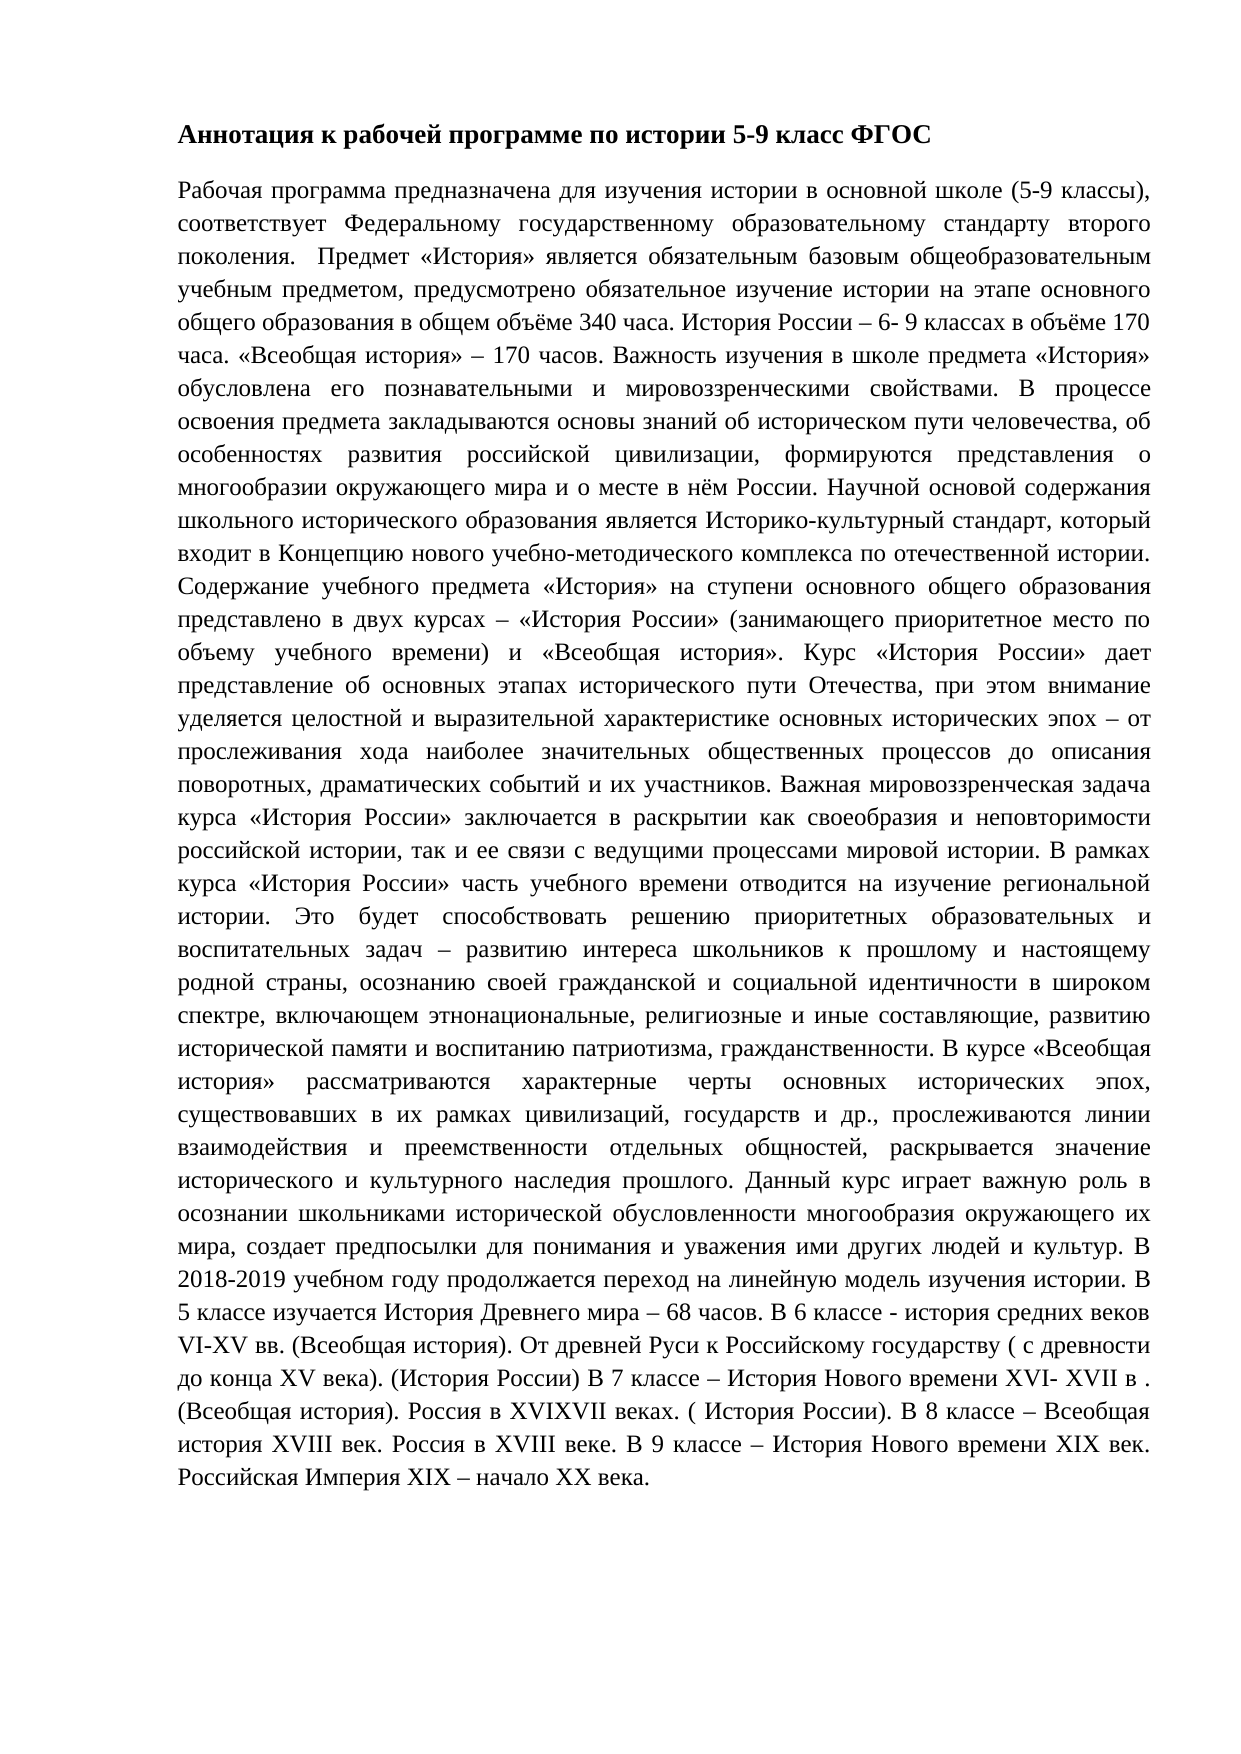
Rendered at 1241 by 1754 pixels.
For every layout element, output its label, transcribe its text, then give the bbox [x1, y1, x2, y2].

text Рабочая программа предназначена для изучения истории в основной школе (5-9 классы), соответствует Федеральному государственному образовательному стандарту второго поколения. Предмет «История» является обязательным базовым общеобразовательным учебным предметом, предусмотрено обязательное изучение истории на этапе основного общего образования в общем объёме 340 часа. История России – 6- 9 классах в объёме 170 часа. «Всеобщая история» – 170 часов. Важность изучения в школе предмета «История» обусловлена его познавательными и мировоззренческими свойствами. В процессе освоения предмета закладываются основы знаний об историческом пути человечества, об особенностях развития российской цивилизации, формируются представления о многообразии окружающего мира и о месте в нём России. Научной основой содержания школьного исторического образования является Историко-культурный стандарт, который входит в Концепцию нового учебно-методического комплекса по отечественной истории. Содержание учебного предмета «История» на ступени основного общего образования представлено в двух курсах – «История России» (занимающего приоритетное место по объему учебного времени) и «Всеобщая история». Курс «История России» дает представление об основных этапах исторического пути Отечества, при этом внимание уделяется целостной и выразительной характеристике основных исторических эпох – от прослеживания хода наиболее значительных общественных процессов до описания поворотных, драматических событий и их участников. Важная мировоззренческая задача курса «История России» заключается в раскрытии как своеобразия и неповторимости российской истории, так и ее связи с ведущими процессами мировой истории. В рамках курса «История России» часть учебного времени отводится на изучение региональной истории. Это будет способствовать решению приоритетных образовательных и воспитательных задач – развитию интереса школьников к прошлому и настоящему родной страны, осознанию своей гражданской и социальной идентичности в широком спектре, включающем этнонациональные, религиозные и иные составляющие, развитию исторической памяти и воспитанию патриотизма, гражданственности. В курсе «Всеобщая история» рассматриваются характерные черты основных исторических эпох, существовавших в их рамках цивилизаций, государств и др., прослеживаются линии взаимодействия и преемственности отдельных общностей, раскрывается значение исторического и культурного наследия прошлого. Данный курс играет важную роль в осознании школьниками исторической обусловленности многообразия окружающего их мира, создает предпосылки для понимания и уважения ими других людей и культур. В 2018-2019 учебном году продолжается переход на линейную модель изучения истории. В 5 классе изучается История Древнего мира – 68 часов. В 6 классе - история средних веков VI-XV вв. (Всеобщая история). От древней Руси к Российскому государству ( с древности до конца XV века). (История России) В 7 классе – История Нового времени XVI- XVII в .(Всеобщая история). Россия в XVIXVII веках. ( История России). В 8 классе – Всеобщая история XVIII век. Россия в XVIII веке. В 9 классе – История Нового времени XIX век. Российская Империя XIX – начало XX века. [177, 175, 1152, 1491]
text Аннотация к рабочей программе по истории 5-9 класс ФГОС [177, 118, 1152, 149]
